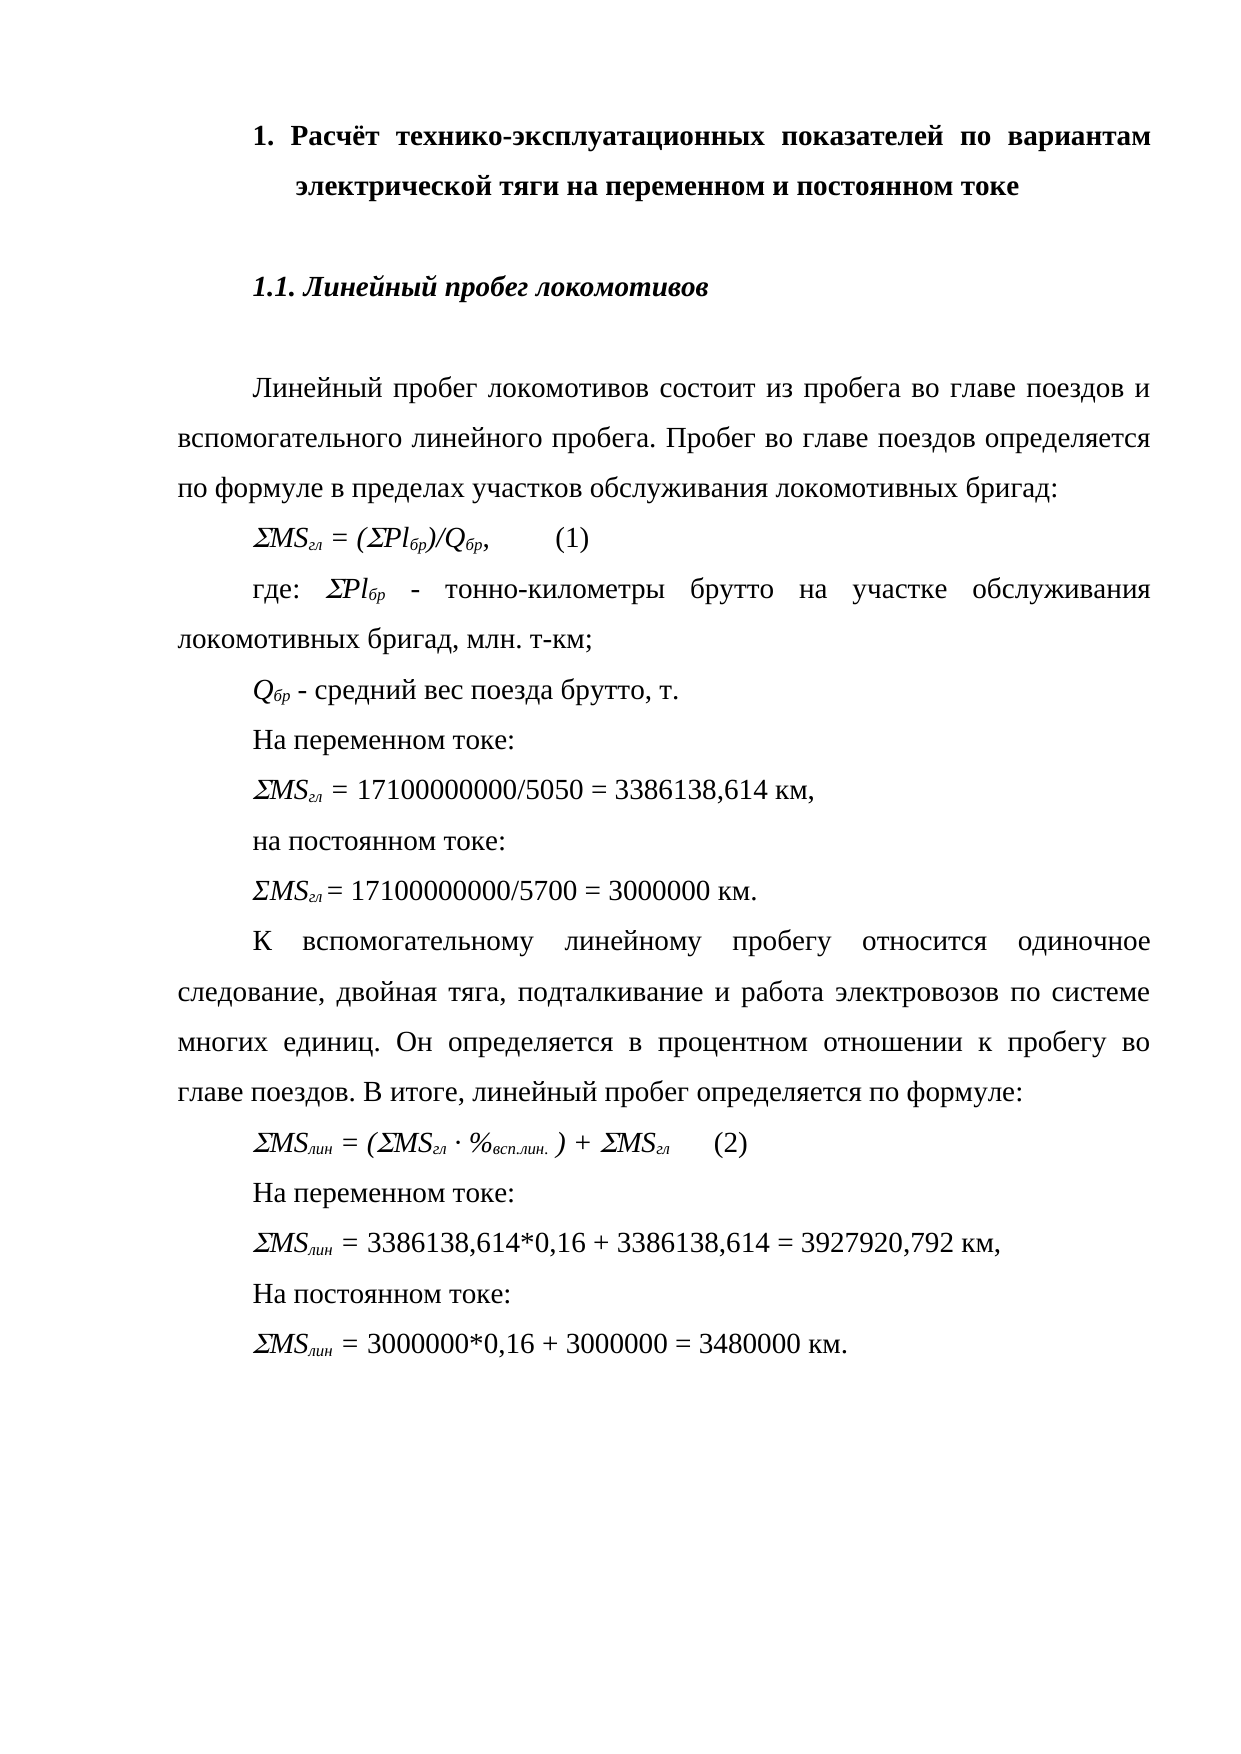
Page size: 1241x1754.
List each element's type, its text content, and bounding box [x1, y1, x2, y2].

text Qбр - средний вес поезда брутто, т. [177, 672, 1152, 705]
text МSлин = (МSгл · %всп.лин. ) + МSгл (2) [177, 1125, 1152, 1158]
text МSгл = (Рlбр)/Qбр, (1) [177, 521, 1152, 554]
text где: Рlбр - тонно-километры брутто на участке обслуживания локомотивных бригад, млн. т-км; [177, 571, 1152, 655]
text на постоянном токе: [177, 823, 1152, 856]
text 1. Расчёт технико-эксплуатационных показателей по вариантам электрической тяги на переменном и постоянном токе [252, 118, 1152, 202]
text МSлин = 3000000*0,16 + 3000000 = . [177, 1326, 1152, 1360]
text ΣMSгл = 17100000000/5700 = . [177, 873, 1152, 907]
text На переменном токе: [177, 722, 1152, 756]
text МSгл = 17100000000/5050 = , [177, 772, 1152, 806]
text 1.1. Линейный пробег локомотивов [177, 269, 1152, 303]
text На переменном токе: [177, 1175, 1152, 1209]
text МSлин = 3386138,614*0,16 + 3386138,614 = , [177, 1225, 1152, 1259]
text Линейный пробег локомотивов состоит из пробега во главе поездов и вспомогательного линейного пробега. Пробег во главе поездов определяется по формуле в пределах участков обслуживания локомотивных бригад: [177, 370, 1152, 504]
text На постоянном токе: [177, 1276, 1152, 1309]
text К вспомогательному линейному пробегу относится одиночное следование, двойная тяга, подталкивание и работа электровозов по системе многих единиц. Он определяется в процентном отношении к пробегу во главе поездов. В итоге, линейный пробег определяется по формуле: [177, 923, 1152, 1108]
